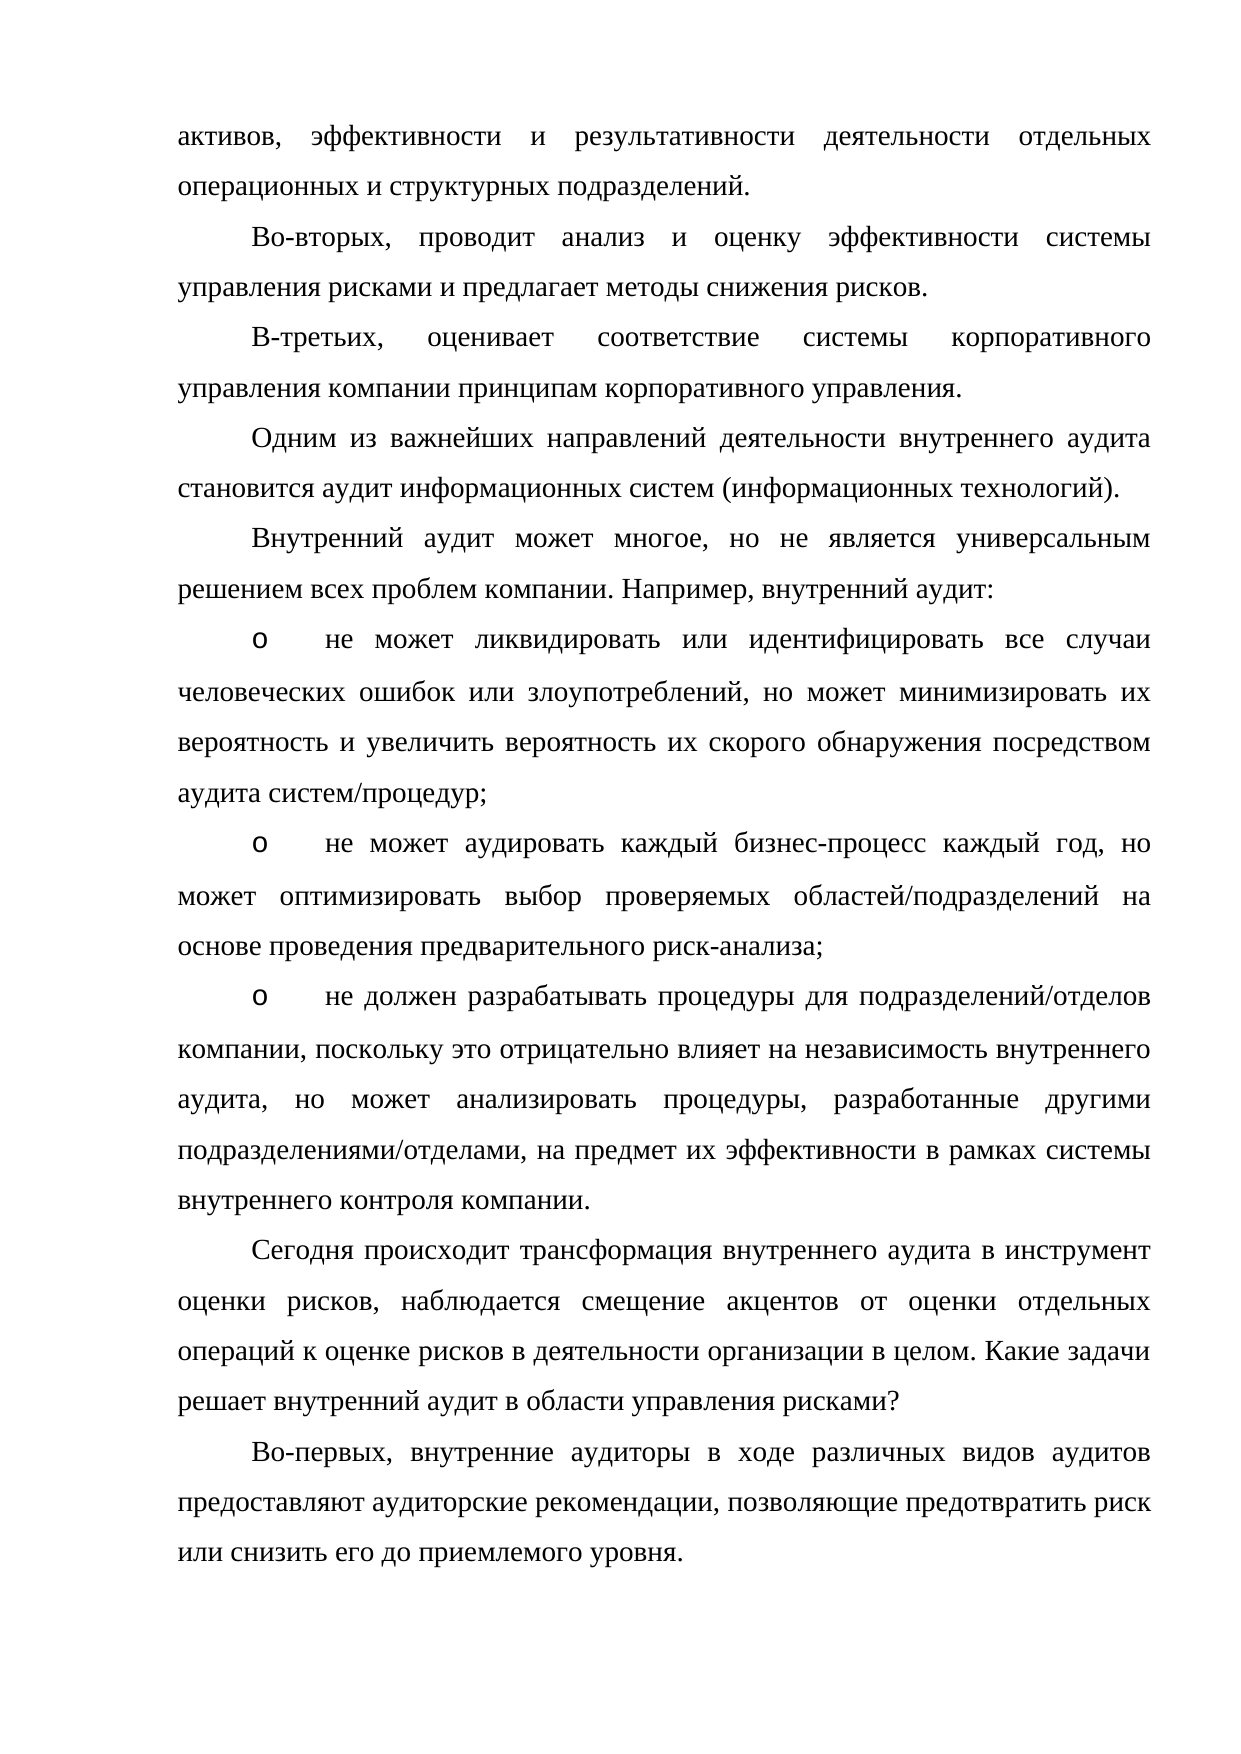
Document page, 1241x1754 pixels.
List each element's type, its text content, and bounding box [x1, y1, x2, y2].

text Во-вторых, проводит анализ и оценку эффективности системы управления рисками и предлагает методы снижения рисков. [177, 219, 1152, 303]
text Одним из важнейших направлений деятельности внутреннего аудита становится аудит информационных систем (информационных технологий). [177, 420, 1152, 504]
list не должен разрабатывать процедуры для подразделений/отделов компании, поскольку это отрицательно влияет на независимость внутреннего аудита, но может анализировать процедуры, разработанные другими подразделениями/отделами, на предмет их эффективности в рамках системы внутреннего контроля компании. [177, 978, 1152, 1216]
text Внутренний аудит может многое, но не является универсальным решением всех проблем компании. Например, внутренний аудит: [177, 521, 1152, 604]
text В-третьих, оценивает соответствие системы корпоративного управления компании принципам корпоративного управления. [177, 319, 1152, 403]
text Сегодня происходит трансформация внутреннего аудита в инструмент оценки рисков, наблюдается смещение акцентов от оценки отдельных операций к оценке рисков в деятельности организации в целом. Какие задачи решает внутренний аудит в области управления рисками? [177, 1232, 1152, 1417]
text Во-первых, внутренние аудиторы в ходе различных видов аудитов предоставляют аудиторские рекомендации, позволяющие предотвратить риск или снизить его до приемлемого уровня. [177, 1434, 1152, 1568]
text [177, 118, 1152, 202]
list не может аудировать каждый бизнес-процесс каждый год, но может оптимизировать выбор проверяемых областей/подразделений на основе проведения предварительного риск-анализа; [177, 825, 1152, 962]
list не может ликвидировать или идентифицировать все случаи человеческих ошибок или злоупотреблений, но может минимизировать их вероятность и увеличить вероятность их скорого обнаружения посредством аудита систем/процедур; [177, 621, 1152, 808]
